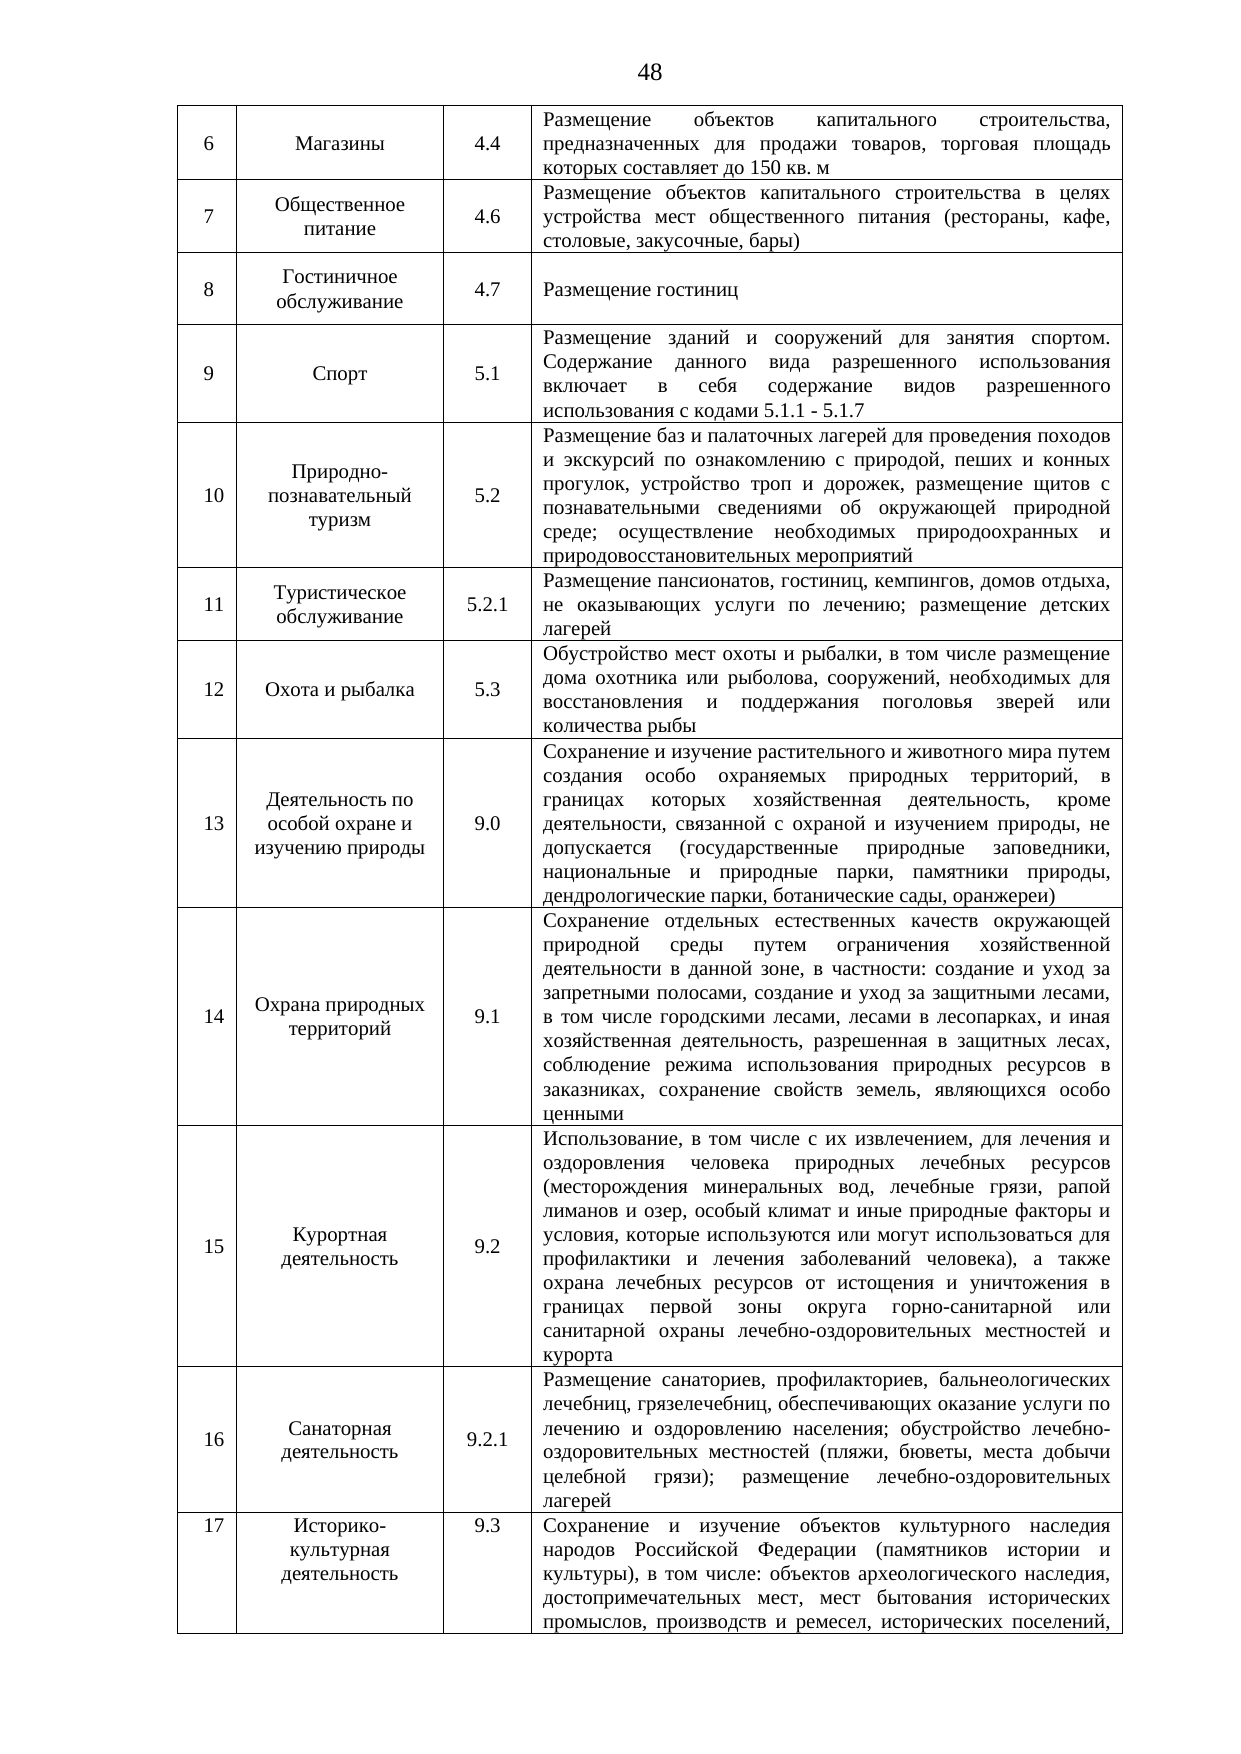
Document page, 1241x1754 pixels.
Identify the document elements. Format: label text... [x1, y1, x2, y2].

table_cell [178, 106, 236, 179]
table_cell Санаторная деятельность [237, 1367, 443, 1512]
table_cell [178, 1513, 236, 1633]
table_cell Туристическое обслуживание [237, 568, 443, 640]
table_cell 9.1 [444, 908, 531, 1124]
table_cell Спорт [237, 325, 443, 422]
table_cell 5.1 [444, 325, 531, 422]
table_cell Гостиничное обслуживание [237, 253, 443, 324]
table_cell 4.7 [444, 253, 531, 324]
table_cell 4.4 [444, 106, 531, 179]
table_cell Размещение объектов капитального строительства, предназначенных для продажи товаров, торговая площадь которых составляет до 150 кв. м [532, 106, 1122, 179]
table_cell [178, 180, 236, 252]
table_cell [532, 1513, 1122, 1633]
table_cell [178, 325, 236, 422]
table_cell Сохранение и изучение растительного и животного мира путем создания особо охраняемых природных территорий, в границах которых хозяйственная деятельность, кроме деятельности, связанной с охраной и изучением природы, не допускается (государственные природные заповедники, национальные и природные парки, памятники природы, дендрологические парки, ботанические сады, оранжереи) [532, 739, 1122, 907]
table_cell [178, 253, 236, 324]
table_cell 5.2.1 [444, 568, 531, 640]
table_cell 5.2 [444, 423, 531, 567]
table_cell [237, 1513, 443, 1633]
table_cell [178, 908, 236, 1124]
table_cell 9.2.1 [444, 1367, 531, 1512]
table_cell Размещение гостиниц [532, 253, 1122, 324]
table_cell [178, 568, 236, 640]
table_cell Размещение объектов капитального строительства в целях устройства мест общественного питания (рестораны, кафе, столовые, закусочные, бары) [532, 180, 1122, 252]
table_cell [178, 423, 236, 567]
table_cell 4.6 [444, 180, 531, 252]
table_cell Использование, в том числе с их извлечением, для лечения и оздоровления человека природных лечебных ресурсов (месторождения минеральных вод, лечебные грязи, рапой лиманов и озер, особый климат и иные природные факторы и условия, которые используются или могут использоваться для профилактики и лечения заболеваний человека), а также охрана лечебных ресурсов от истощения и уничтожения в границах первой зоны округа горно-санитарной или санитарной охраны лечебно-оздоровительных местностей и курорта [532, 1126, 1122, 1366]
table_cell [178, 739, 236, 907]
table_cell [178, 1126, 236, 1366]
table_cell Размещение зданий и сооружений для занятия спортом. Содержание данного вида разрешенного использования включает в себя содержание видов разрешенного использования с кодами 5.1.1 - 5.1.7 [532, 325, 1122, 422]
table_cell 9.2 [444, 1126, 531, 1366]
table_cell [178, 641, 236, 737]
table_cell Деятельность по особой охране и изучению природы [237, 739, 443, 907]
table_cell 9.0 [444, 739, 531, 907]
table_cell Природно-познавательный туризм [237, 423, 443, 567]
table_cell [178, 1367, 236, 1512]
table_cell Магазины [237, 106, 443, 179]
table_cell Обустройство мест охоты и рыбалки, в том числе размещение дома охотника или рыболова, сооружений, необходимых для восстановления и поддержания поголовья зверей или количества рыбы [532, 641, 1122, 737]
table_cell Размещение пансионатов, гостиниц, кемпингов, домов отдыха, не оказывающих услуги по лечению; размещение детских лагерей [532, 568, 1122, 640]
table_cell 5.3 [444, 641, 531, 737]
table_cell Курортная деятельность [237, 1126, 443, 1366]
table_cell Общественное питание [237, 180, 443, 252]
table_cell Размещение санаториев, профилакториев, бальнеологических лечебниц, грязелечебниц, обеспечивающих оказание услуги по лечению и оздоровлению населения; обустройство лечебно-оздоровительных местностей (пляжи, бюветы, места добычи целебной грязи); размещение лечебно-оздоровительных лагерей [532, 1367, 1122, 1512]
table_cell Сохранение отдельных естественных качеств окружающей природной среды путем ограничения хозяйственной деятельности в данной зоне, в частности: создание и уход за запретными полосами, создание и уход за защитными лесами, в том числе городскими лесами, лесами в лесопарках, и иная хозяйственная деятельность, разрешенная в защитных лесах, соблюдение режима использования природных ресурсов в заказниках, сохранение свойств земель, являющихся особо ценными [532, 908, 1122, 1124]
table_cell Охрана природных территорий [237, 908, 443, 1124]
table_cell Охота и рыбалка [237, 641, 443, 737]
table_cell Размещение баз и палаточных лагерей для проведения походов и экскурсий по ознакомлению с природой, пеших и конных прогулок, устройство троп и дорожек, размещение щитов с познавательными сведениями об окружающей природной среде; осуществление необходимых природоохранных и природовосстановительных мероприятий [532, 423, 1122, 567]
table_cell 9.3 [444, 1513, 531, 1633]
